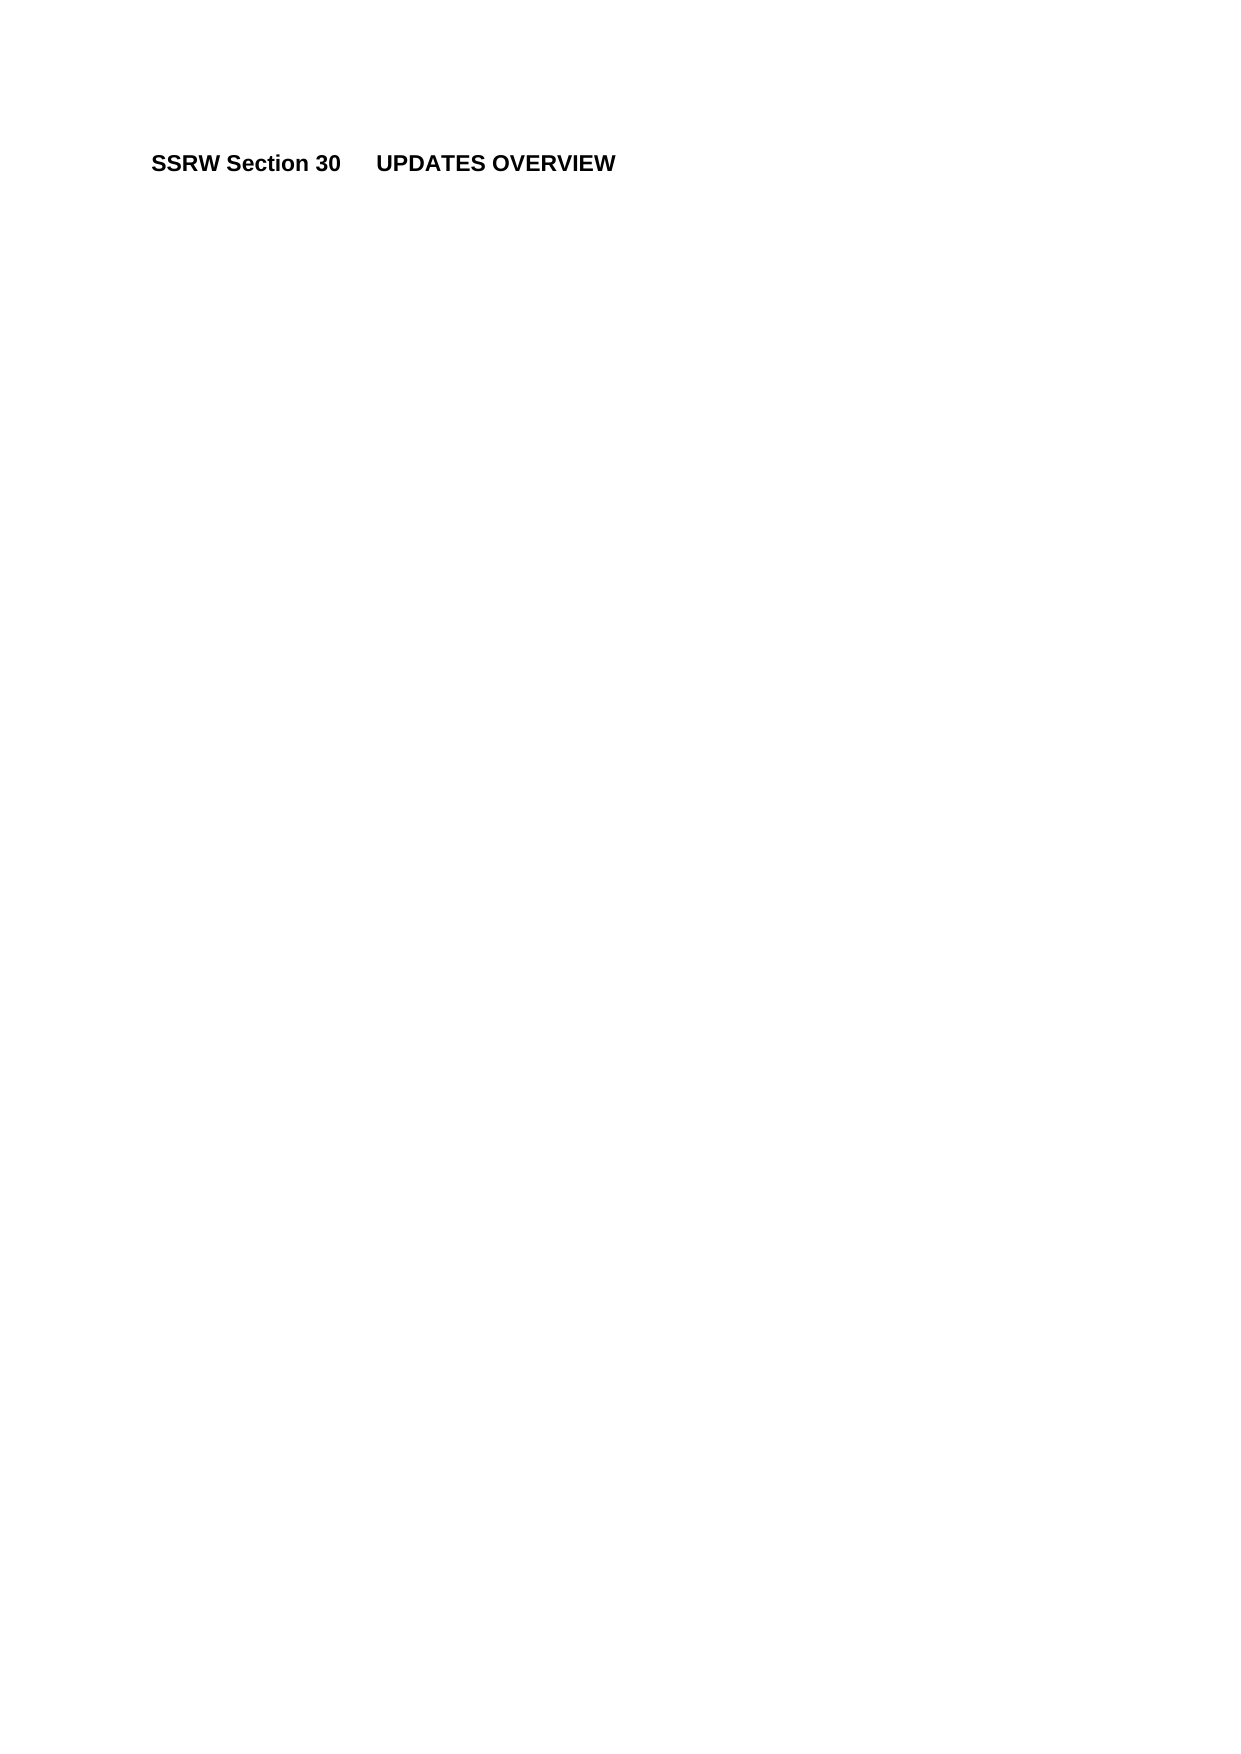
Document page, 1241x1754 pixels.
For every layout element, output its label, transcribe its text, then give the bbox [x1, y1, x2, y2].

text SSRW Section 30 UPDATES OVERVIEW [151, 150, 1120, 176]
